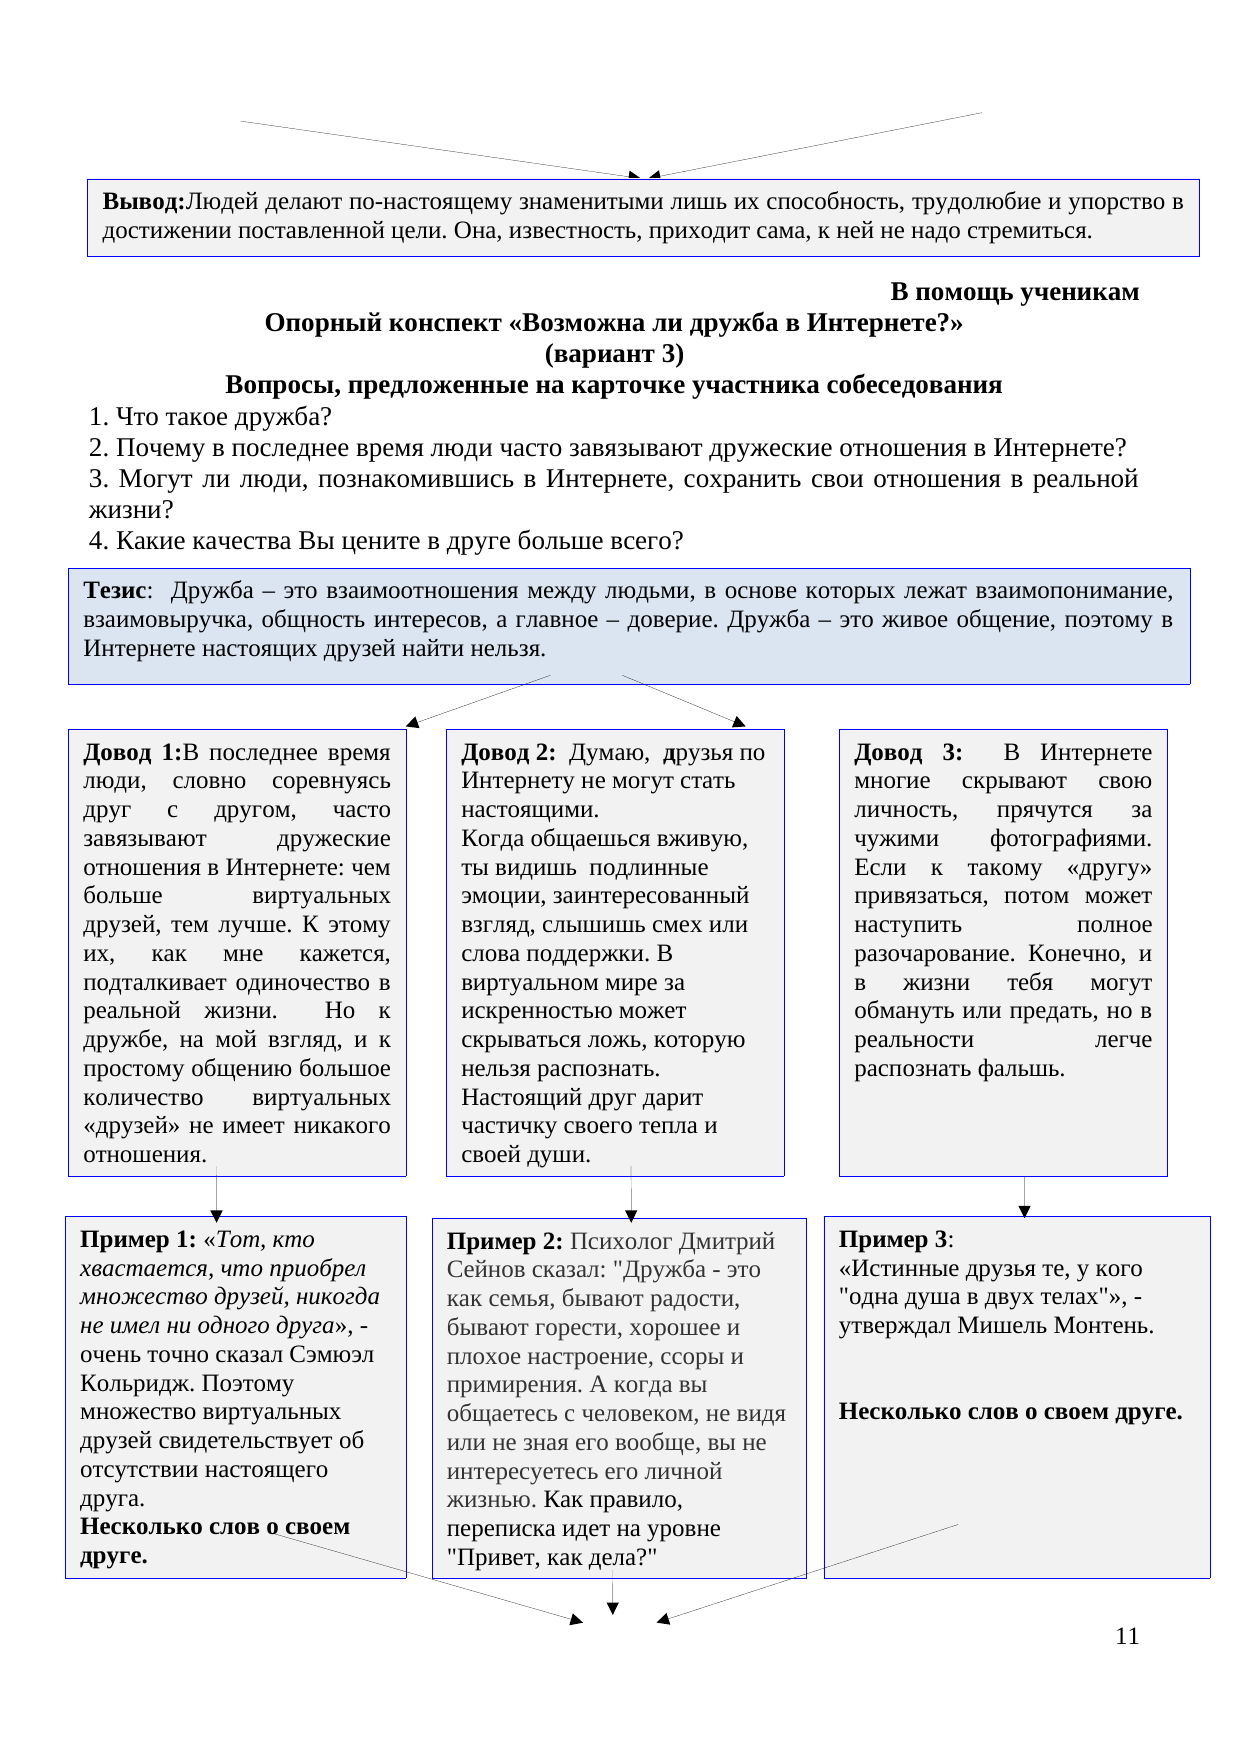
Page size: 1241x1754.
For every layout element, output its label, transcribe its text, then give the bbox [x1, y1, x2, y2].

text 1. Что такое дружба? [89, 400, 1140, 431]
text 2. Почему в последнее время люди часто завязывают дружеские отношения в Интернете? [89, 431, 1140, 462]
text Опорный конспект «Возможна ли дружба в Интернете?» [89, 306, 1140, 337]
text 3. Могут ли люди, познакомившись в Интернете, сохранить свои отношения в реальной жизни? [89, 462, 1140, 524]
text 4. Какие качества Вы цените в друге больше всего? [89, 524, 1140, 555]
text (вариант 3) [89, 337, 1140, 368]
text В помощь ученикам [89, 275, 1140, 306]
text Вопросы, предложенные на карточке участника собеседования [89, 368, 1140, 400]
